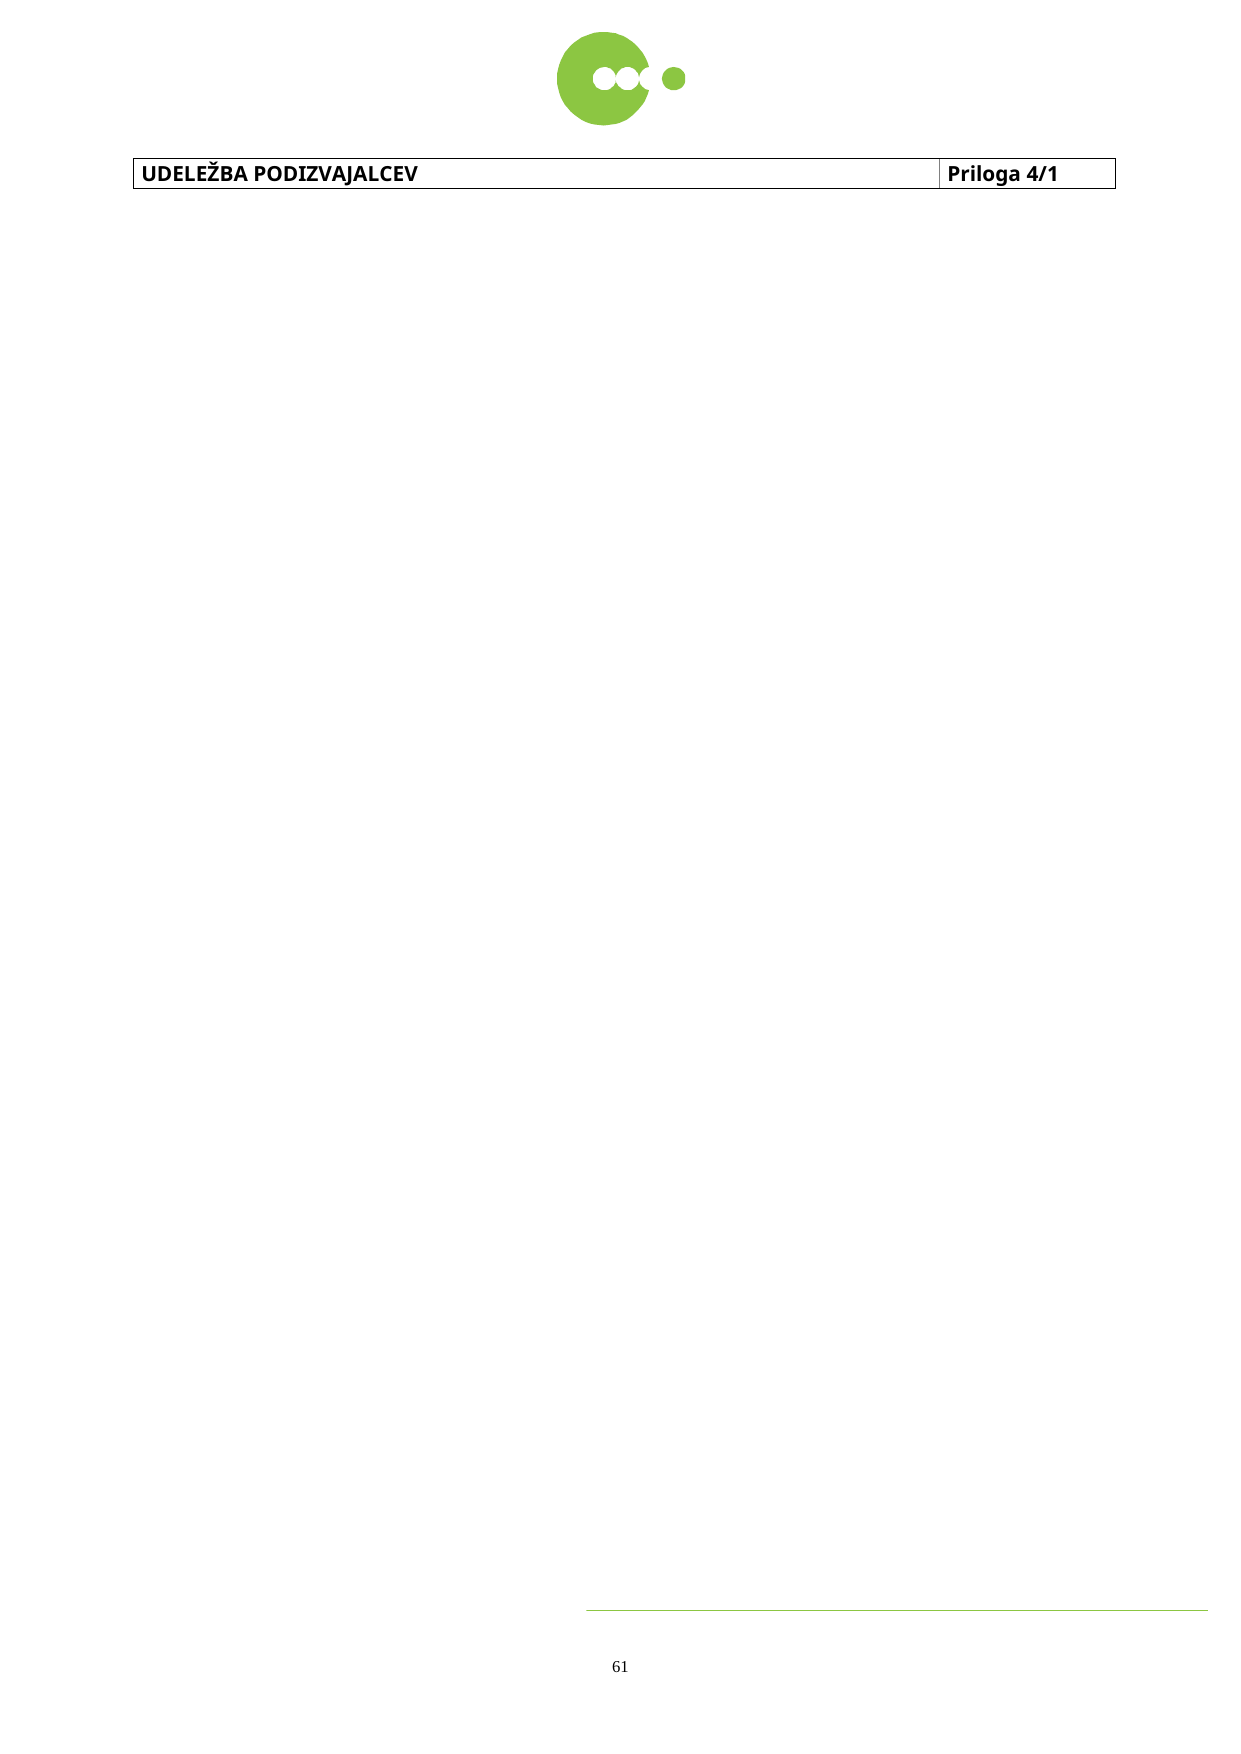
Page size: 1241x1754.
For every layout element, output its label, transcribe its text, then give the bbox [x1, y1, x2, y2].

table_header UDELEŽBA PODIZVAJALCEV [134, 159, 939, 188]
table_header Priloga 4/1 [940, 159, 1115, 188]
